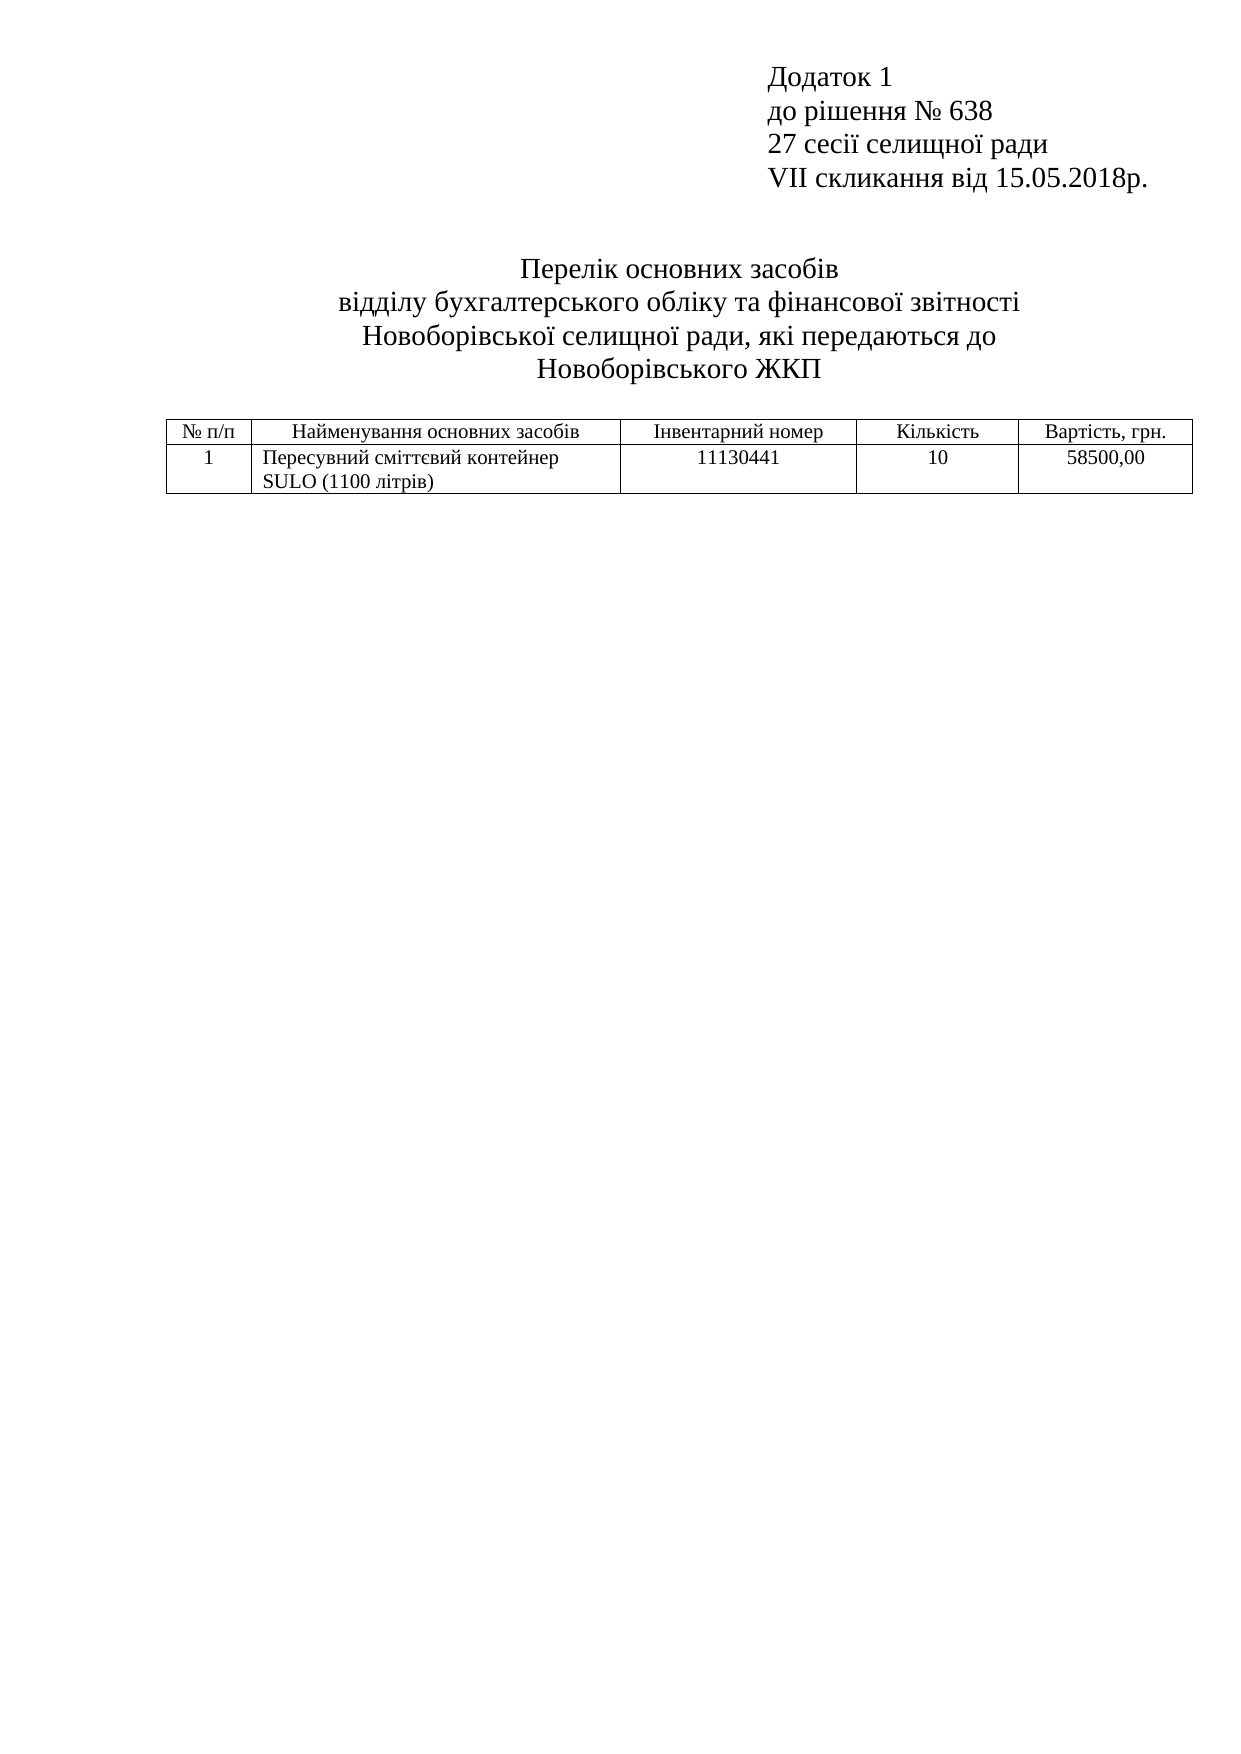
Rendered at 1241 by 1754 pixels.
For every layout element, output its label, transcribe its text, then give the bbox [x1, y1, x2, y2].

text відділу бухгалтерського обліку та фінансової звітності [177, 284, 1181, 318]
table_cell 58500,00 [1019, 445, 1192, 493]
text 27 сесії селищної ради [767, 126, 1181, 160]
table_cell 1 [167, 445, 251, 493]
text VIІ скликання від 15.05.2018р. [767, 160, 1181, 193]
table_header № п/п [167, 420, 251, 443]
text Перелік основних засобів [177, 251, 1181, 284]
text Новоборівської селищної ради, які передаються до [177, 318, 1181, 351]
table_header Інвентарний номер [621, 420, 856, 443]
table_header Найменування основних засобів [252, 420, 620, 443]
text до рішення № 638 [767, 93, 1181, 126]
table_header Вартість, грн. [1019, 420, 1192, 443]
table_header Кількість [857, 420, 1018, 443]
table_cell Пересувний сміттєвий контейнер SULO (1100 літрів) [252, 445, 620, 493]
text Додаток 1 [767, 59, 1181, 93]
text Новоборівського ЖКП [177, 351, 1181, 385]
table_cell 11130441 [621, 445, 856, 493]
table_cell 10 [857, 445, 1018, 493]
